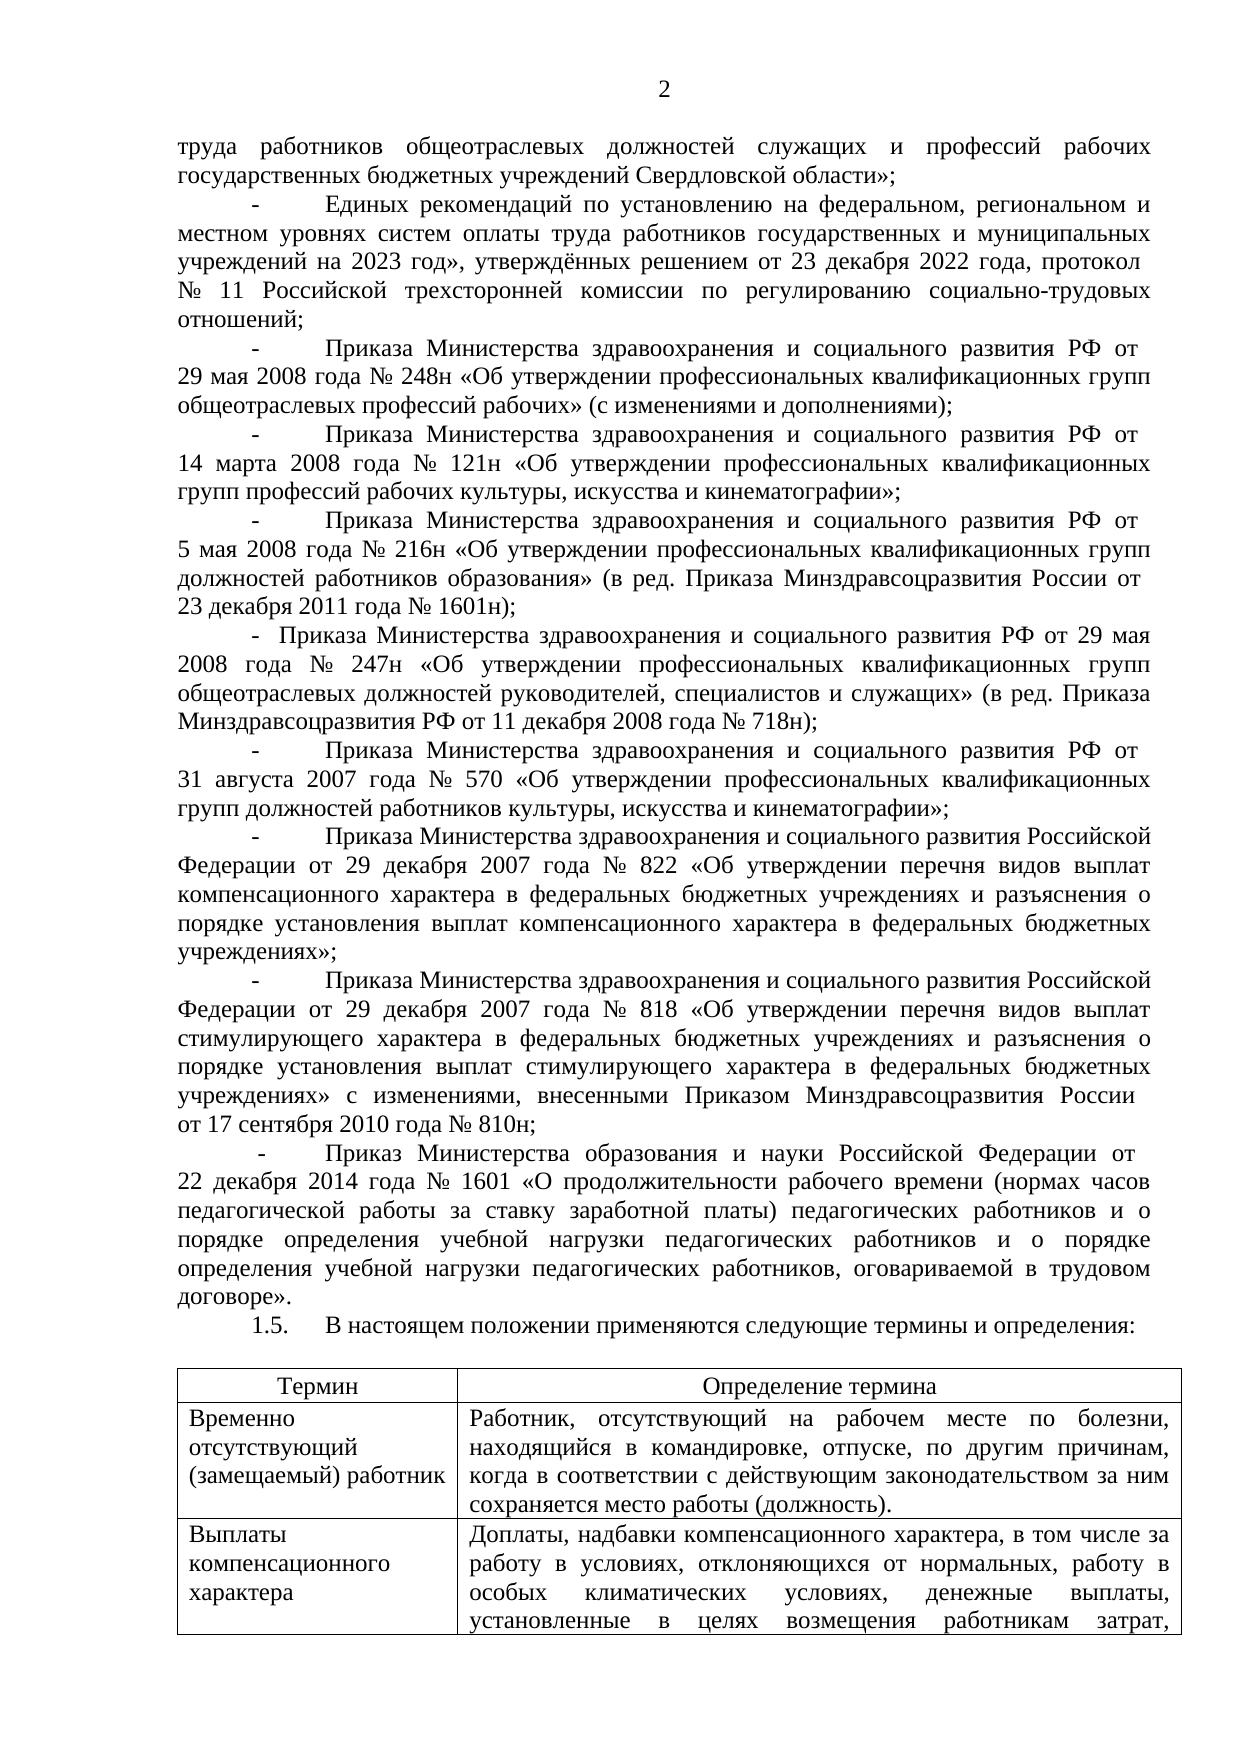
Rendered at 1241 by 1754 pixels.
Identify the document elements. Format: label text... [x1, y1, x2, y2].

title - Приказ Министерства образования и науки Российской Федерации от 22 декабря 2014 года № 1601 «О продолжительности рабочего времени (нормах часов педагогической работы за ставку заработной платы) педагогических работников и о порядке определения учебной нагрузки педагогических работников и о порядке определения учебной нагрузки педагогических работников, оговариваемой в трудовом договоре». [177, 1138, 1152, 1310]
text - Приказа Министерства здравоохранения и социального развития Российской Федерации от 29 декабря 2007 года № 822 «Об утверждении перечня видов выплат компенсационного характера в федеральных бюджетных учреждениях и разъяснения о порядке установления выплат компенсационного характера в федеральных бюджетных учреждениях»; [177, 821, 1152, 965]
table_cell Временно отсутствующий (замещаемый) работник [178, 1403, 457, 1518]
text - Приказа Министерства здравоохранения и социального развития РФ от 5 мая 2008 года № 216н «Об утверждении профессиональных квалификационных групп должностей работников образования» (в ред. Приказа Минздравсоцразвития России от 23 декабря 2011 года № 1601н); [177, 505, 1152, 620]
table_header Термин [178, 1369, 457, 1402]
text - Приказа Министерства здравоохранения и социального развития РФ от 31 августа 2007 года № 570 «Об утверждении профессиональных квалификационных групп должностей работников культуры, искусства и кинематографии»; [177, 735, 1152, 821]
text - Приказа Министерства здравоохранения и социального развития РФ от 29 мая 2008 года № 247н «Об утверждении профессиональных квалификационных групп общеотраслевых должностей руководителей, специалистов и служащих» (в ред. Приказа Минздравсоцразвития РФ от 11 декабря 2008 года № 718н); [177, 620, 1152, 735]
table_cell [458, 1519, 1181, 1634]
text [177, 131, 1152, 189]
text - Единых рекомендаций по установлению на федеральном, региональном и местном уровнях систем оплаты труда работников государственных и муниципальных учреждений на 2023 год», утверждённых решением от 23 декабря 2022 года, протокол № 11 Российской трехсторонней комиссии по регулированию социально-трудовых отношений; [177, 189, 1152, 333]
text 1.5. В настоящем положении применяются следующие термины и определения: [177, 1310, 1152, 1339]
table_cell Работник, отсутствующий на рабочем месте по болезни, находящийся в командировке, отпуске, по другим причинам, когда в соответствии с действующим законодательством за ним сохраняется место работы (должность). [458, 1403, 1181, 1518]
table_header Определение термина [458, 1369, 1181, 1402]
text - Приказа Министерства здравоохранения и социального развития РФ от 29 мая 2008 года № 248н «Об утверждении профессиональных квалификационных групп общеотраслевых профессий рабочих» (с изменениями и дополнениями); [177, 333, 1152, 419]
text - Приказа Министерства здравоохранения и социального развития РФ от 14 марта 2008 года № 121н «Об утверждении профессиональных квалификационных групп профессий рабочих культуры, искусства и кинематографии»; [177, 419, 1152, 505]
text - Приказа Министерства здравоохранения и социального развития Российской Федерации от 29 декабря 2007 года № 818 «Об утверждении перечня видов выплат стимулирующего характера в федеральных бюджетных учреждениях и разъяснения о порядке установления выплат стимулирующего характера в федеральных бюджетных учреждениях» с изменениями, внесенными Приказом Минздравсоцразвития России от 17 сентября 2010 года № 810н; [177, 965, 1152, 1138]
table_cell Выплаты компенсационного характера [178, 1519, 457, 1634]
